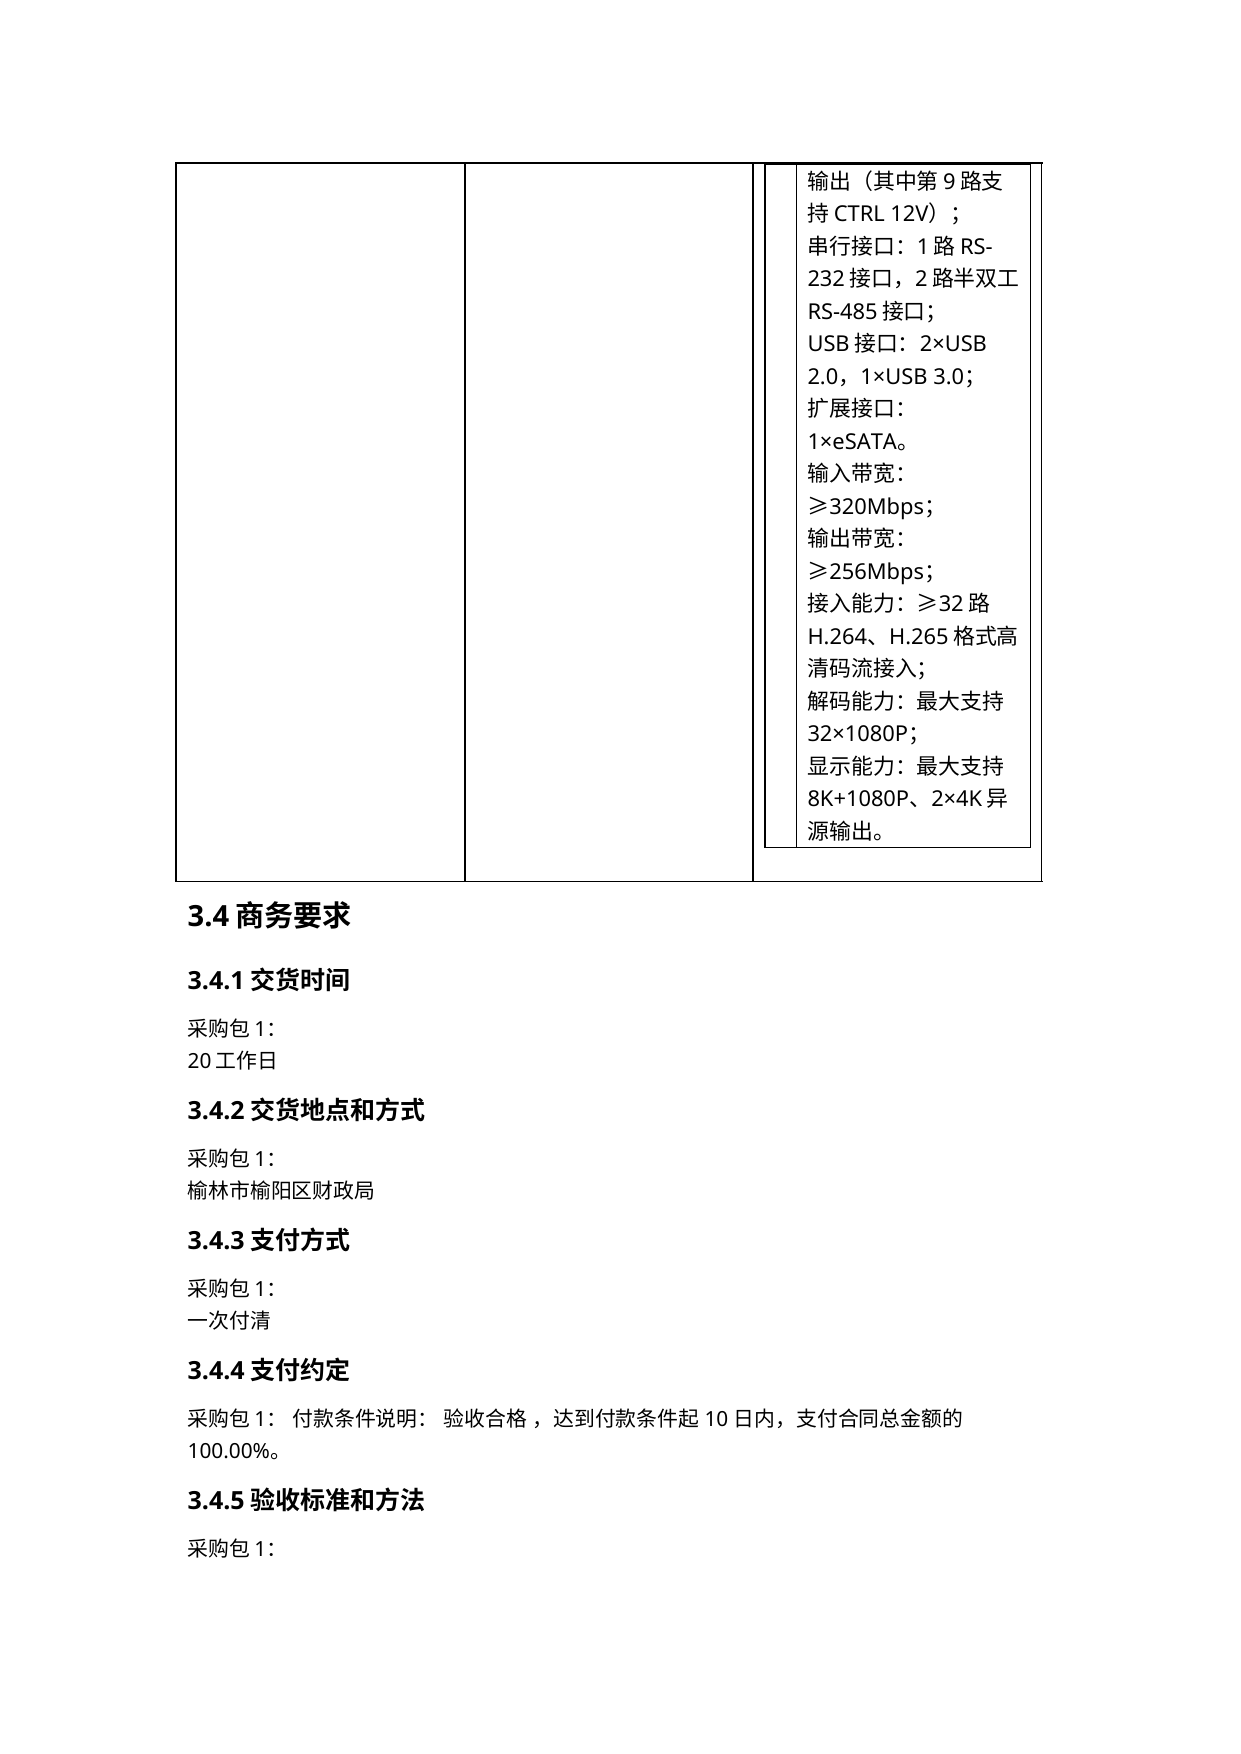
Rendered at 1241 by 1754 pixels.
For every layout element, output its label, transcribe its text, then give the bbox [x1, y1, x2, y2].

text 3.4商务要求 [187, 882, 1053, 947]
text 3.4.4支付约定 [187, 1337, 1053, 1402]
text 采购包1： 付款条件说明： 验收合格 ，达到付款条件起 10 日内，支付合同总金额的 100.00%。 [187, 1402, 1053, 1467]
text 榆林市榆阳区财政局 [187, 1175, 1053, 1207]
text 采购包1： [187, 1532, 1053, 1565]
table_cell 1、主动入侵防御 2、日志分析管理系统 3、运维安全管理系统 4、统一端点安全管理系统 电子门禁 视频监控系统 [754, 164, 1041, 881]
text 采购包1： [187, 1142, 1053, 1175]
text 一次付清 [187, 1305, 1053, 1337]
text 采购包1： [187, 1272, 1053, 1305]
text 3.4.5验收标准和方法 [187, 1467, 1053, 1532]
text 20工作日 [187, 1045, 1053, 1077]
text 采购包1： [187, 1012, 1053, 1045]
text 3.4.1交货时间 [187, 947, 1053, 1012]
text 3.4.3支付方式 [187, 1207, 1053, 1272]
table_cell [466, 164, 752, 881]
table_cell 1 [177, 164, 464, 881]
text 3.4.2交货地点和方式 [187, 1077, 1053, 1142]
